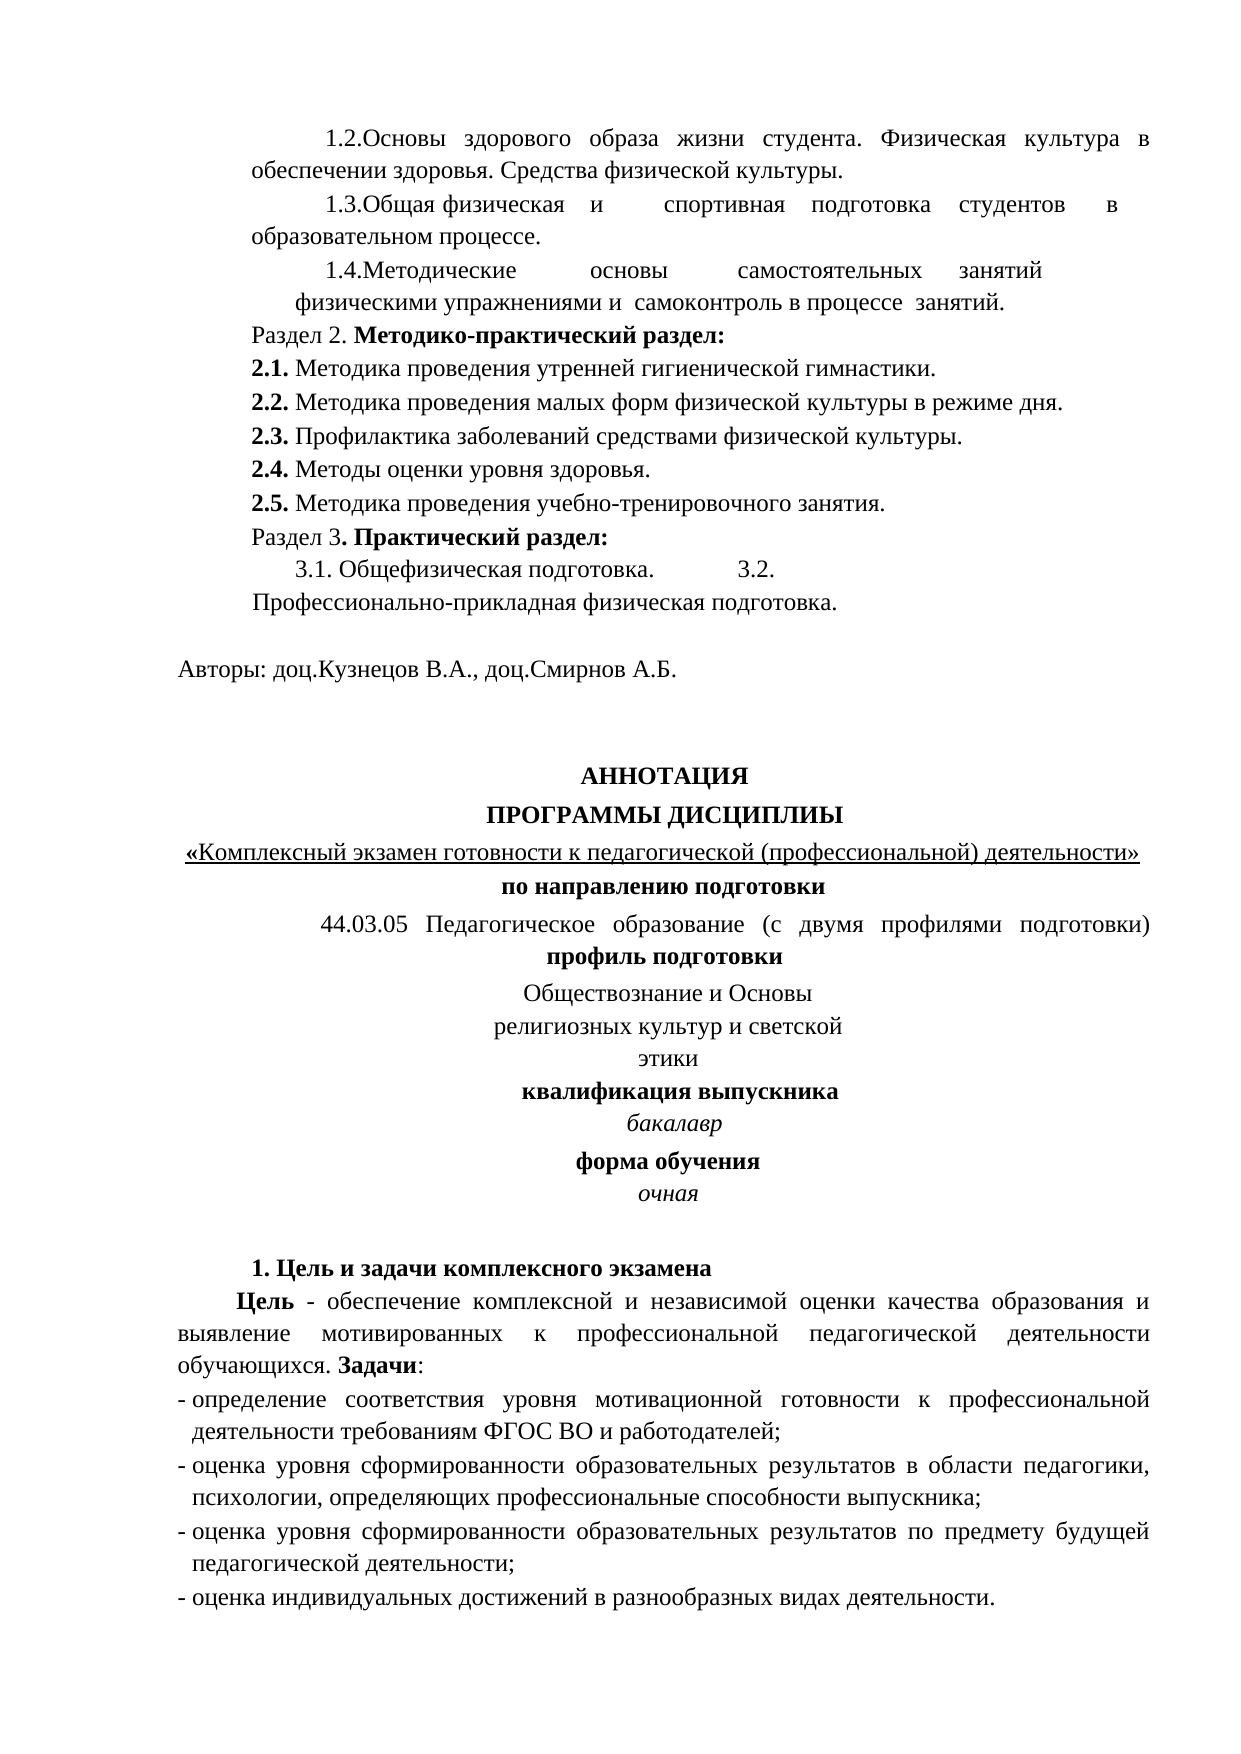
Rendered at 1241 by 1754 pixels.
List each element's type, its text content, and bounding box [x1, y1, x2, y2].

text Авторы: доц.Кузнецов В.А., доц.Смирнов А.Б. [177, 654, 1151, 683]
text 1.2.Основы здорового образа жизни студента. Физическая культура в обеспечении здоровья. Средства физической культуры. [251, 123, 1151, 184]
list Методика проведения учебно-тренировочного занятия. [251, 488, 1151, 517]
subtitle 1. Цель и задачи комплексного экзамена [251, 1253, 841, 1282]
text Раздел 2. Методико-практический раздел: [251, 321, 1152, 349]
list оценка уровня сформированности образовательных результатов в области педагогики, психологии, определяющих профессиональные способности выпускника; [177, 1450, 1151, 1511]
list Методика проведения малых форм физической культуры в режиме дня. [251, 387, 1151, 416]
text 3.1. Общефизическая подготовка. 3.2. Профессионально-прикладная физическая подготовка. [251, 554, 943, 616]
list определение соответствия уровня мотивационной готовности к профессиональной деятельности требованиям ФГОС ВО и работодателей; [177, 1384, 1151, 1445]
text Цель - обеспечение комплексной и независимой оценки качества образования и выявление мотивированных к профессиональной педагогической деятельности обучающихся. Задачи: [177, 1286, 1151, 1379]
list Профилактика заболеваний средствами физической культуры. [251, 421, 1151, 449]
list Методика проведения утренней гигиенической гимнастики. [251, 353, 1151, 382]
text «Комплексный экзамен готовности к педагогической (профессиональной) деятельности» по направлению подготовки [173, 837, 1152, 900]
list оценка индивидуальных достижений в разнообразных видах деятельности. [177, 1582, 1151, 1610]
list Методы оценки уровня здоровья. [251, 454, 1151, 483]
text 1.3.Общая физическая и спортивная подготовка студентов в образовательном процессе. [251, 189, 1151, 250]
list оценка уровня сформированности образовательных результатов по предмету будущей педагогической деятельности; [177, 1516, 1151, 1577]
text 44.03.05 Педагогическое образование (с двумя профилями подготовки) профиль подготовки [320, 909, 1151, 970]
text Обществознание и Основы религиозных культур и светской этики [489, 978, 847, 1072]
text квалификация выпускника бакалавр [489, 1076, 859, 1137]
text АННОТАЦИЯ [177, 761, 1152, 790]
text 1.4.Методические основы самостоятельных занятий физическими упражнениями и самоконтроль в процессе занятий. [251, 255, 1151, 316]
text ПРОГРАММЫ ДИСЦИПЛИЫ [177, 800, 1152, 829]
text Раздел 3. Практический раздел: [251, 522, 1152, 550]
text форма обучения очная [542, 1146, 794, 1207]
